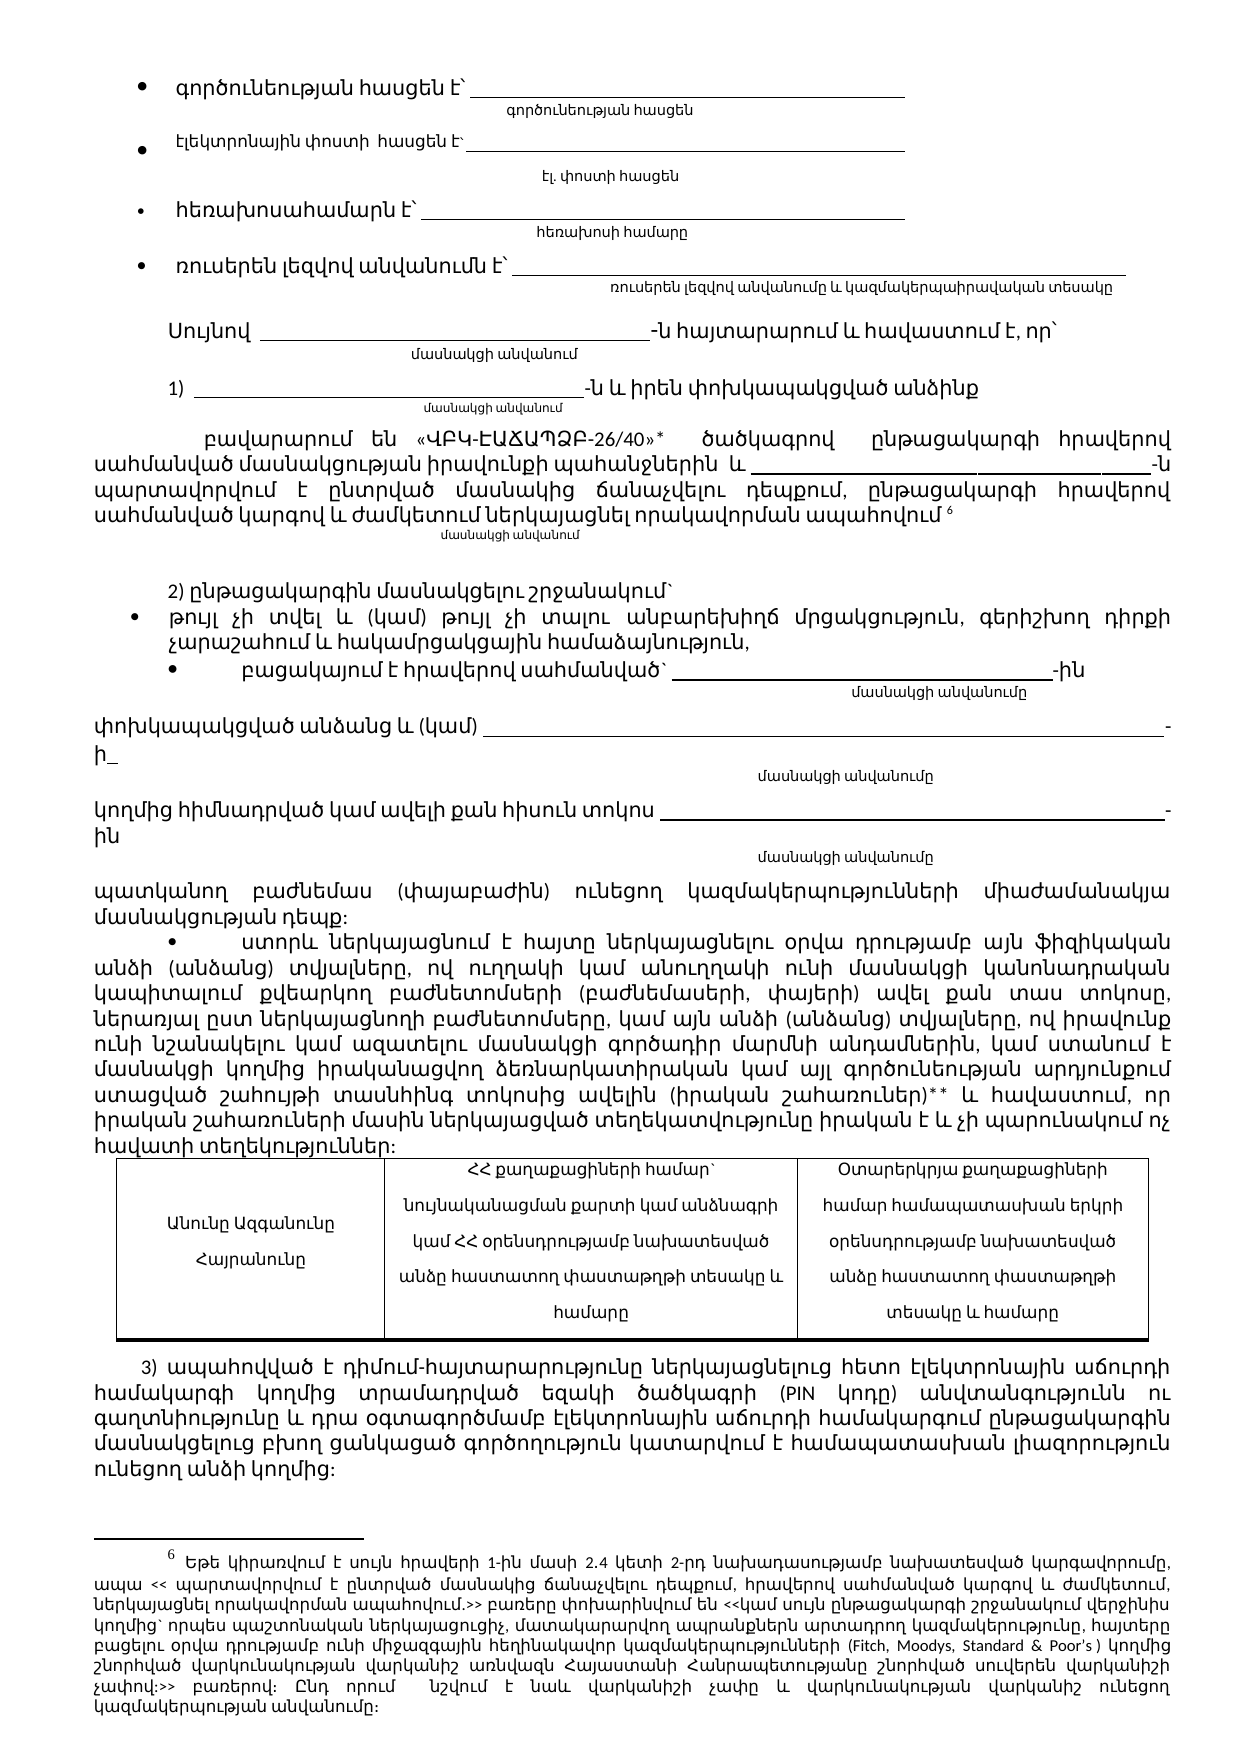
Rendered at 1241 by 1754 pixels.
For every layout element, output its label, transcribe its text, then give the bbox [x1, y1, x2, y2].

list թույլ չի տվել և (կամ) թույլ չի տալու անբարեխիղճ մրցակցություն, գերիշխող դիրքի չարաշահում և հակամրցակցային համաձայնություն, [131, 604, 1171, 655]
text 1) -ն և իրեն փոխկապակցված անձինք [94, 375, 1171, 401]
text մասնակցի անվանումը [94, 683, 1171, 713]
list բացակայում է հրավերով սահմանված` -ին [94, 655, 1171, 683]
text մասնակցի անվանում [94, 345, 1171, 375]
text հեռախոսի համարը [462, 223, 1171, 253]
text պատկանող բաժնեմաս (փայաբաժին) ունեցող կազմակերպությունների միաժամանակյա մասնակցության դեպք: [94, 879, 1171, 929]
table_header Օտարերկրյա քաղաքացիների համար համապատասխան երկրի օրենսդրությամբ նախատեսված անձը հաստատող փաստաթղթի տեսակը և համարը [798, 1159, 1148, 1337]
text փոխկապակցված անձանց և (կամ) -ի [94, 713, 1171, 767]
text 3) ապահովված է դիմում-հայտարարությունը ներկայացնելուց հետո էլեկտրոնային աճուրդի համակարգի կողմից տրամադրված եզակի ծածկագրի (PIN կոդը) անվտանգությունն ու գաղտնիությունը և դրա օգտագործմամբ էլեկտրոնային աճուրդի համակարգում ընթացակարգին մասնակցելուց բխող ցանկացած գործողություն կատարվում է համապատասխան լիազորություն ունեցող անձի կողմից: [94, 1354, 1171, 1481]
list ստորև ներկայացնում է հայտը ներկայացնելու օրվա դրությամբ այն ֆիզիկական անձի (անձանց) տվյալները, ով ուղղակի կամ անուղղակի ունի մասնակցի կանոնադրական կապիտալում քվեարկող բաժնետոմսերի (բաժնեմասերի, փայերի) ավել քան տաս տոկոսը, ներառյալ ըստ ներկայացնողի բաժնետոմսերը, կամ այն անձի (անձանց) տվյալները, ով իրավունք ունի նշանակելու կամ ազատելու մասնակցի գործադիր մարմնի անդամներին, կամ ստանում է մասնակցի կողմից իրականացվող ձեռնարկատիրական կամ այլ գործունեության արդյունքում ստացված շահույթի տասնհինգ տոկոսից ավելին (իրական շահառուներ)** և հավաստում, որ իրական շահառուների մասին ներկայացված տեղեկատվությունը իրական է և չի պարունակում ոչ հավատի տեղեկություններ: [94, 929, 1171, 1158]
list հեռախոսահամարն է՝ [138, 197, 1171, 223]
text կողմից հիմնադրված կամ ավելի քան հիսուն տոկոս -ին [94, 797, 1171, 848]
list գործունեության հասցեն է՝ [138, 75, 1171, 101]
list էլեկտրոնային փոստի հասցեն է՝ [138, 131, 1171, 167]
text ռուսերեն լեզվով անվանումը և կազմակերպաիրավական տեսակը [536, 279, 1171, 309]
text Սույնով -ն հայտարարում և հավաստում է, որ՝ [94, 314, 1171, 345]
list ռուսերեն լեզվով անվանումն է՝ [138, 253, 1171, 279]
text գործունեության հասցեն [94, 101, 1171, 131]
table_header ՀՀ քաղաքացիների համար` նույնականացման քարտի կամ անձնագրի կամ ՀՀ օրենսդրությամբ նախատեսված անձը հաստատող փաստաթղթի տեսակը և համարը [385, 1159, 797, 1337]
text էլ. փոստի հասցեն [94, 167, 1171, 197]
text բավարարում են «ՎԲԿ-ԷԱՃԱՊՁԲ-26/40»* ծածկագրով ընթացակարգի հրավերով սահմանված մասնակցության իրավունքի պահանջներին և -ն պարտավորվում է ընտրված մասնակից ճանաչվելու դեպքում, ընթացակարգի հրավերով սահմանված կարգով և ժամկետում ներկայացնել որակավորման ապահովում [94, 426, 1171, 528]
text մասնակցի անվանում [94, 528, 1171, 553]
text մասնակցի անվանումը [94, 848, 1171, 879]
text մասնակցի անվանում [94, 401, 1171, 426]
text մասնակցի անվանումը [94, 767, 1171, 797]
text 2) ընթացակարգին մասնակցելու շրջանակում` [94, 579, 1171, 604]
table_header Անունը Ազգանունը Հայրանունը [117, 1159, 384, 1337]
